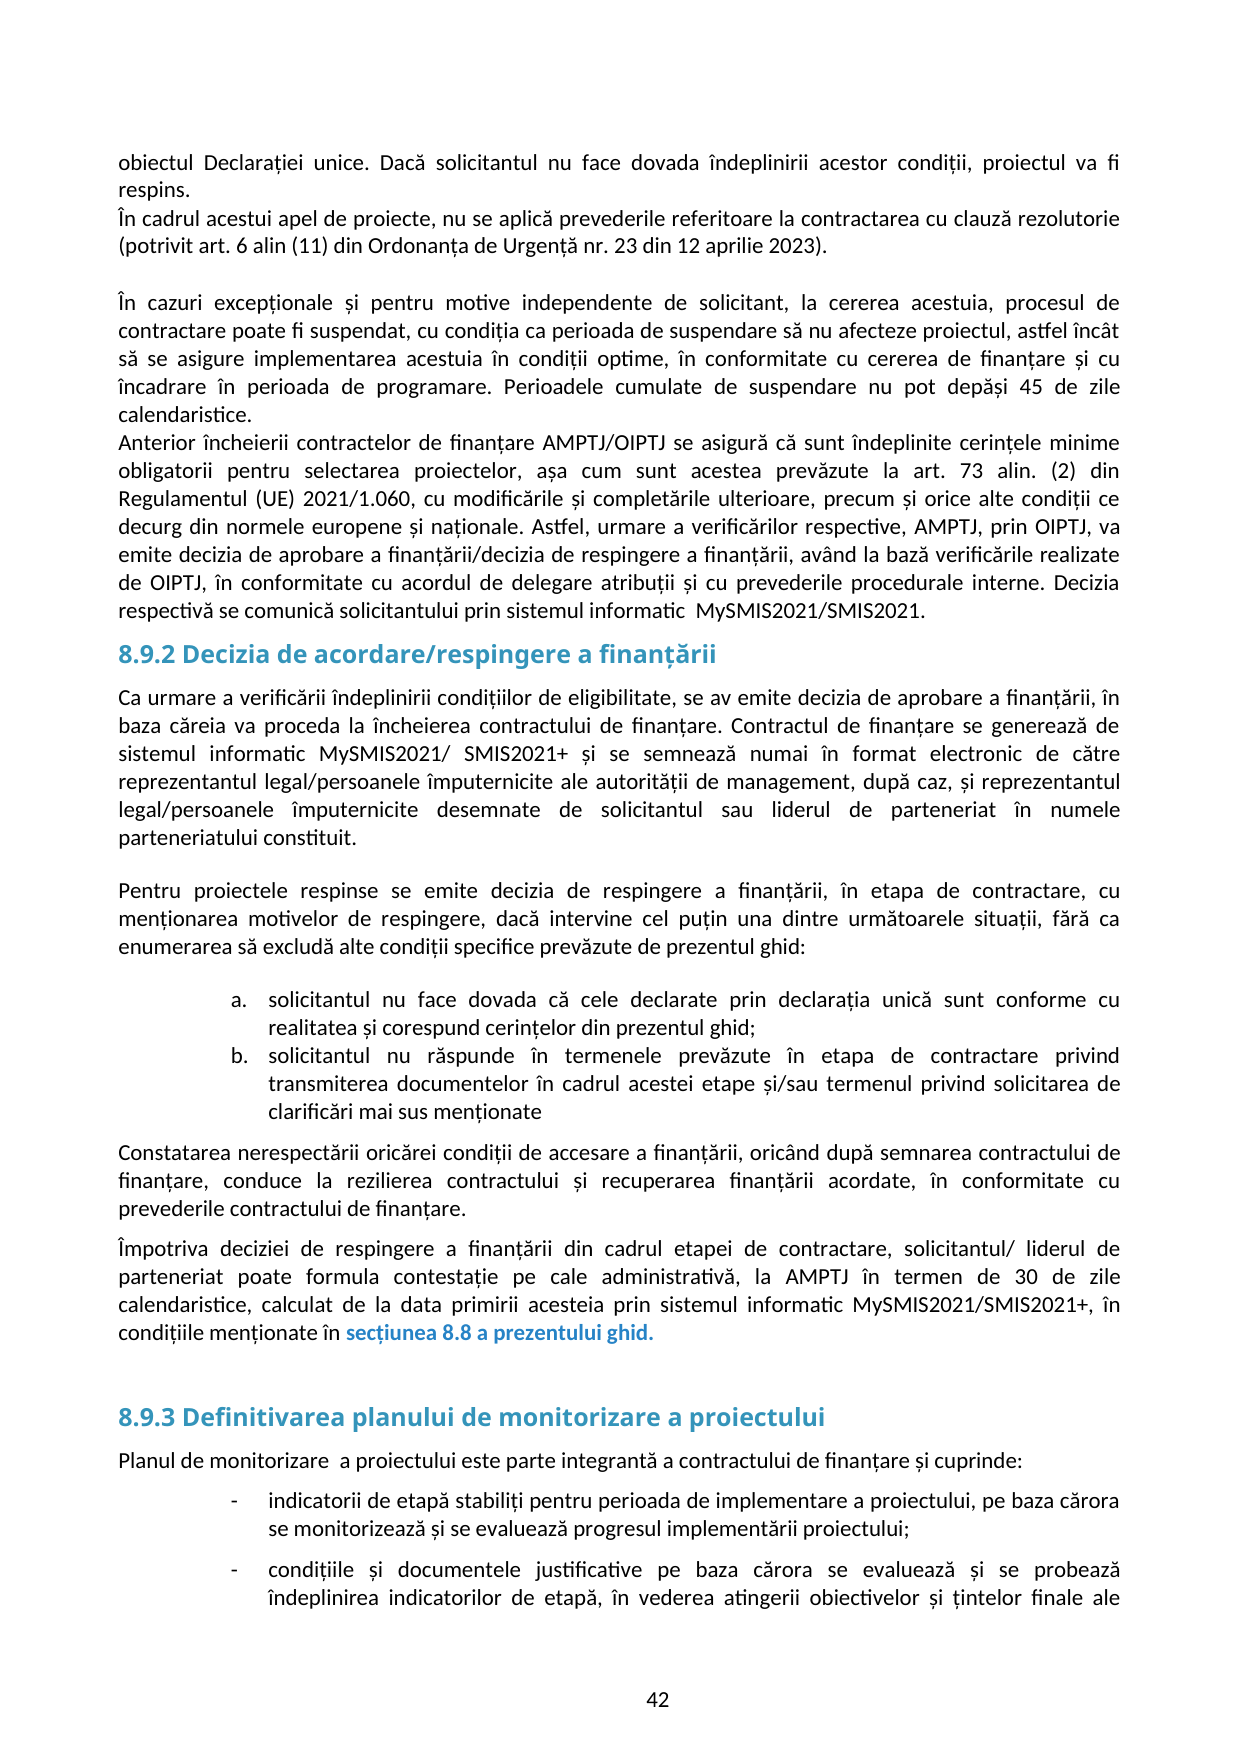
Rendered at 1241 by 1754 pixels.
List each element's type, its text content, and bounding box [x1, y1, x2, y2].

text Anterior încheierii contractelor de finanțare AMPTJ/OIPTJ se asigură că sunt îndeplinite cerințele minime obligatorii pentru selectarea proiectelor, așa cum sunt acestea prevăzute la art. 73 alin. (2) din Regulamentul (UE) 2021/1.060, cu modificările și completările ulterioare, precum și orice alte condiții ce decurg din normele europene și naționale. Astfel, urmare a verificărilor respective, AMPTJ, prin OIPTJ, va emite decizia de aprobare a finanțării/decizia de respingere a finanțării, având la bază verificările realizate de OIPTJ, în conformitate cu acordul de delegare atribuții și cu prevederile procedurale interne. Decizia respectivă se comunică solicitantului prin sistemul informatic MySMIS2021/SMIS2021. [118, 428, 1122, 624]
text Constatarea nerespectării oricărei condiții de accesare a finanțării, oricând după semnarea contractului de finanțare, conduce la rezilierea contractului și recuperarea finanțării acordate, în conformitate cu prevederile contractului de finanțare. [118, 1138, 1122, 1222]
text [118, 148, 1122, 204]
subtitle 8.9.3 Definitivarea planului de monitorizare a proiectului [118, 1399, 1122, 1433]
list solicitantul nu răspunde în termenele prevăzute în etapa de contractare privind transmiterea documentelor în cadrul acestei etape și/sau termenul privind solicitarea de clarificări mai sus menționate [231, 1041, 1122, 1125]
text Împotriva deciziei de respingere a finanțării din cadrul etapei de contractare, solicitantul/ liderul de parteneriat poate formula contestație pe cale administrativă, la AMPTJ în termen de 30 de zile calendaristice, calculat de la data primirii acesteia prin sistemul informatic MySMIS2021/SMIS2021+, în condițiile menționate în secțiunea 8.8 a prezentului ghid. [118, 1234, 1122, 1346]
text În cazuri excepționale și pentru motive independente de solicitant, la cererea acestuia, procesul de contractare poate fi suspendat, cu condiția ca perioada de suspendare să nu afecteze proiectul, astfel încât să se asigure implementarea acestuia în condiții optime, în conformitate cu cererea de finanțare și cu încadrare în perioada de programare. Perioadele cumulate de suspendare nu pot depăși 45 de zile calendaristice. [118, 288, 1122, 428]
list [231, 1555, 1122, 1611]
text Planul de monitorizare a proiectului este parte integrantă a contractului de finanțare și cuprinde: [118, 1446, 1122, 1474]
text Ca urmare a verificării îndeplinirii condițiilor de eligibilitate, se av emite decizia de aprobare a finanțării, în baza căreia va proceda la încheierea contractului de finanțare. Contractul de finanțare se generează de sistemul informatic MySMIS2021/ SMIS2021+ și se semnează numai în format electronic de către reprezentantul legal/persoanele împuternicite ale autorității de management, după caz, și reprezentantul legal/persoanele împuternicite desemnate de solicitantul sau liderul de parteneriat în numele parteneriatului constituit. [118, 683, 1122, 851]
subtitle 8.9.2 Decizia de acordare/respingere a finanțării [118, 636, 1122, 671]
text Pentru proiectele respinse se emite decizia de respingere a finanțării, în etapa de contractare, cu menționarea motivelor de respingere, dacă intervine cel puțin una dintre următoarele situații, fără ca enumerarea să excludă alte condiții specifice prevăzute de prezentul ghid: [118, 876, 1122, 960]
list indicatorii de etapă stabiliți pentru perioada de implementare a proiectului, pe baza cărora se monitorizează și se evaluează progresul implementării proiectului; [231, 1487, 1122, 1543]
text În cadrul acestui apel de proiecte, nu se aplică prevederile referitoare la contractarea cu clauză rezolutorie (potrivit art. 6 alin (11) din Ordonanța de Urgență nr. 23 din 12 aprilie 2023). [118, 204, 1122, 260]
list solicitantul nu face dovada că cele declarate prin declarația unică sunt conforme cu realitatea și corespund cerințelor din prezentul ghid; [231, 985, 1122, 1041]
